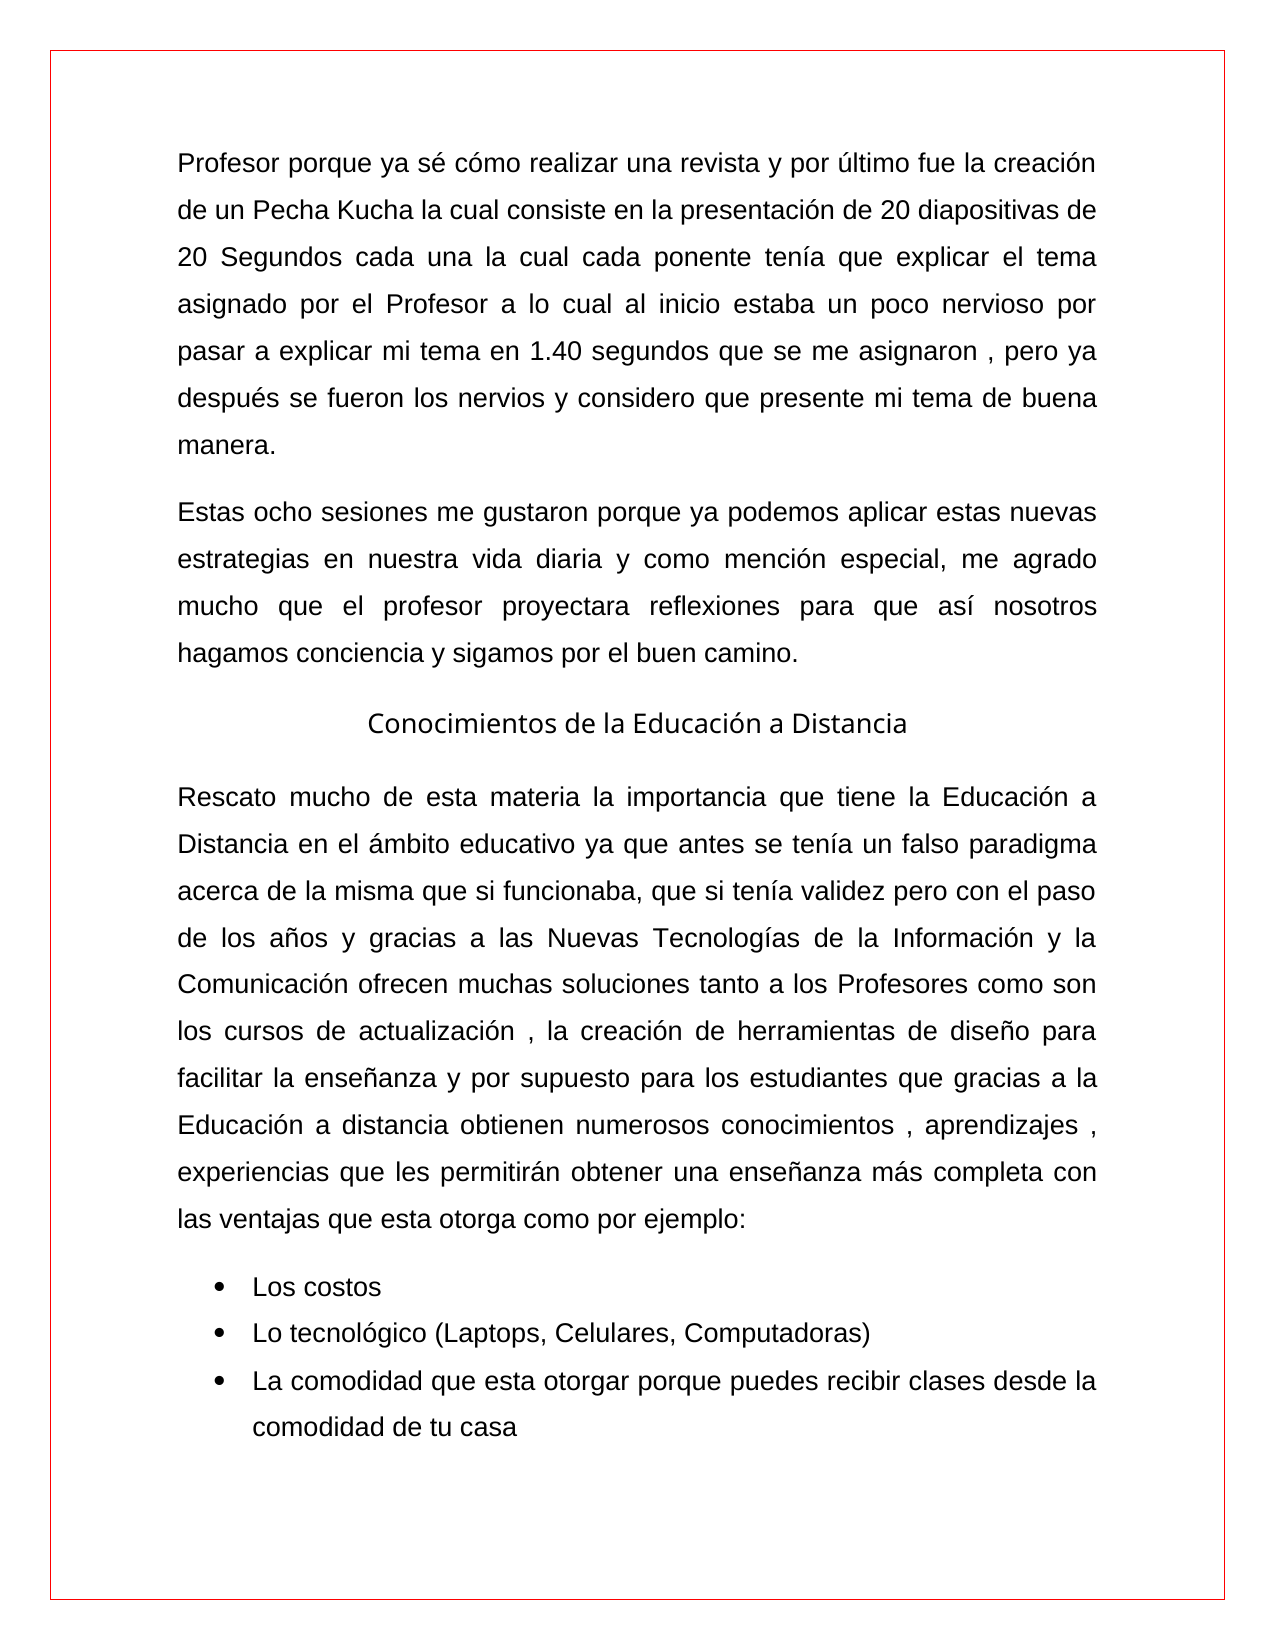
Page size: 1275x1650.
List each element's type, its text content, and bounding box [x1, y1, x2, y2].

text Rescato mucho de esta materia la importancia que tiene la Educación a Distancia en el ámbito educativo ya que antes se tenía un falso paradigma acerca de la misma que si funcionaba, que si tenía validez pero con el paso de los años y gracias a las Nuevas Tecnologías de la Información y la Comunicación ofrecen muchas soluciones tanto a los Profesores como son los cursos de actualización , la creación de herramientas de diseño para facilitar la enseñanza y por supuesto para los estudiantes que gracias a la Educación a distancia obtienen numerosos conocimientos , aprendizajes , experiencias que les permitirán obtener una enseñanza más completa con las ventajas que esta otorga como por ejemplo: [177, 781, 1098, 1234]
text Estas ocho sesiones me gustaron porque ya podemos aplicar estas nuevas estrategias en nuestra vida diaria y como mención especial, me agrado mucho que el profesor proyectara reflexiones para que así nosotros hagamos conciencia y sigamos por el buen camino. [177, 496, 1098, 668]
text Conocimientos de la Educación a Distancia [177, 705, 1098, 742]
list Los costos [214, 1271, 1098, 1302]
list Lo tecnológico (Laptops, Celulares, Computadoras) [214, 1317, 1098, 1349]
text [177, 147, 1098, 460]
list La comodidad que esta otorgar porque puedes recibir clases desde la comodidad de tu casa [214, 1364, 1098, 1443]
